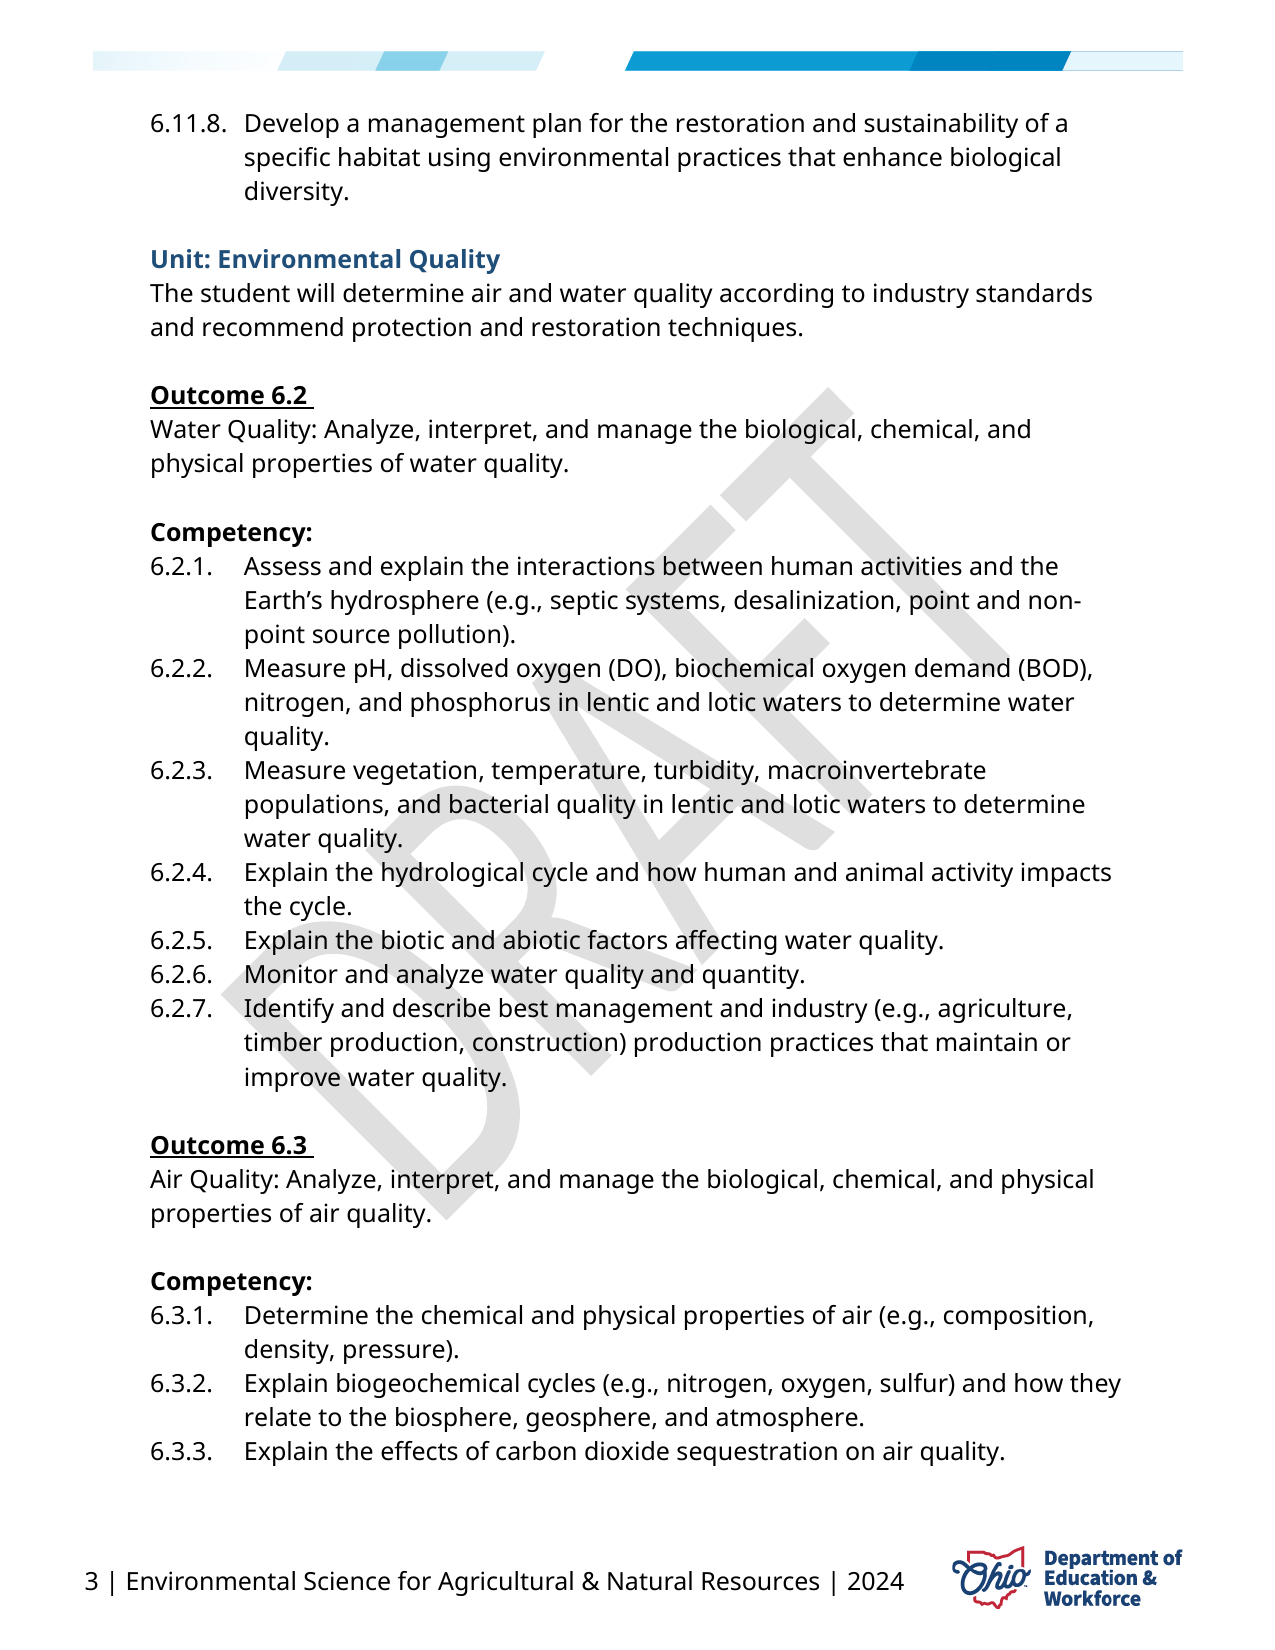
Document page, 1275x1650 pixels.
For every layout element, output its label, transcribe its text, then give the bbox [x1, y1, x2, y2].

text 6.2.3. Measure vegetation, temperature, turbidity, macroinvertebrate populations, and bacterial quality in lentic and lotic waters to determine water quality. [150, 753, 1125, 855]
text 6.3.2. Explain biogeochemical cycles (e.g., nitrogen, oxygen, sulfur) and how they relate to the biosphere, geosphere, and atmosphere. [150, 1366, 1125, 1434]
text Outcome 6.3 [150, 1127, 1125, 1161]
text Air Quality: Analyze, interpret, and manage the biological, chemical, and physical properties of air quality. [150, 1161, 1125, 1229]
text Competency: [150, 1263, 1125, 1298]
picture [8, 19, 1267, 1647]
text 6.3.1. Determine the chemical and physical properties of air (e.g., composition, density, pressure). [150, 1298, 1125, 1366]
text 6.2.6. Monitor and analyze water quality and quantity. [150, 957, 1125, 991]
text 6.11.8. Develop a management plan for the restoration and sustainability of a specific habitat using environmental practices that enhance biological diversity. [150, 105, 1125, 208]
text 6.2.7. Identify and describe best management and industry (e.g., agriculture, timber production, construction) production practices that maintain or improve water quality. [150, 991, 1125, 1093]
text 6.2.1. Assess and explain the interactions between human activities and the Earth’s hydrosphere (e.g., septic systems, desalinization, point and non-point source pollution). [150, 548, 1125, 650]
text 6.3.3. Explain the effects of carbon dioxide sequestration on air quality. [150, 1434, 1125, 1468]
text Outcome 6.2 [150, 378, 1125, 412]
text 6.2.2. Measure pH, dissolved oxygen (DO), biochemical oxygen demand (BOD), nitrogen, and phosphorus in lentic and lotic waters to determine water quality. [150, 650, 1125, 753]
text 6.2.5. Explain the biotic and abiotic factors affecting water quality. [150, 923, 1125, 957]
text Competency: [150, 514, 1125, 548]
text Water Quality: Analyze, interpret, and manage the biological, chemical, and physical properties of water quality. [150, 412, 1125, 480]
text Unit: Environmental Quality [150, 242, 1125, 276]
text The student will determine air and water quality according to industry standards and recommend protection and restoration techniques. [150, 276, 1125, 344]
text 6.2.4. Explain the hydrological cycle and how human and animal activity impacts the cycle. [150, 855, 1125, 923]
